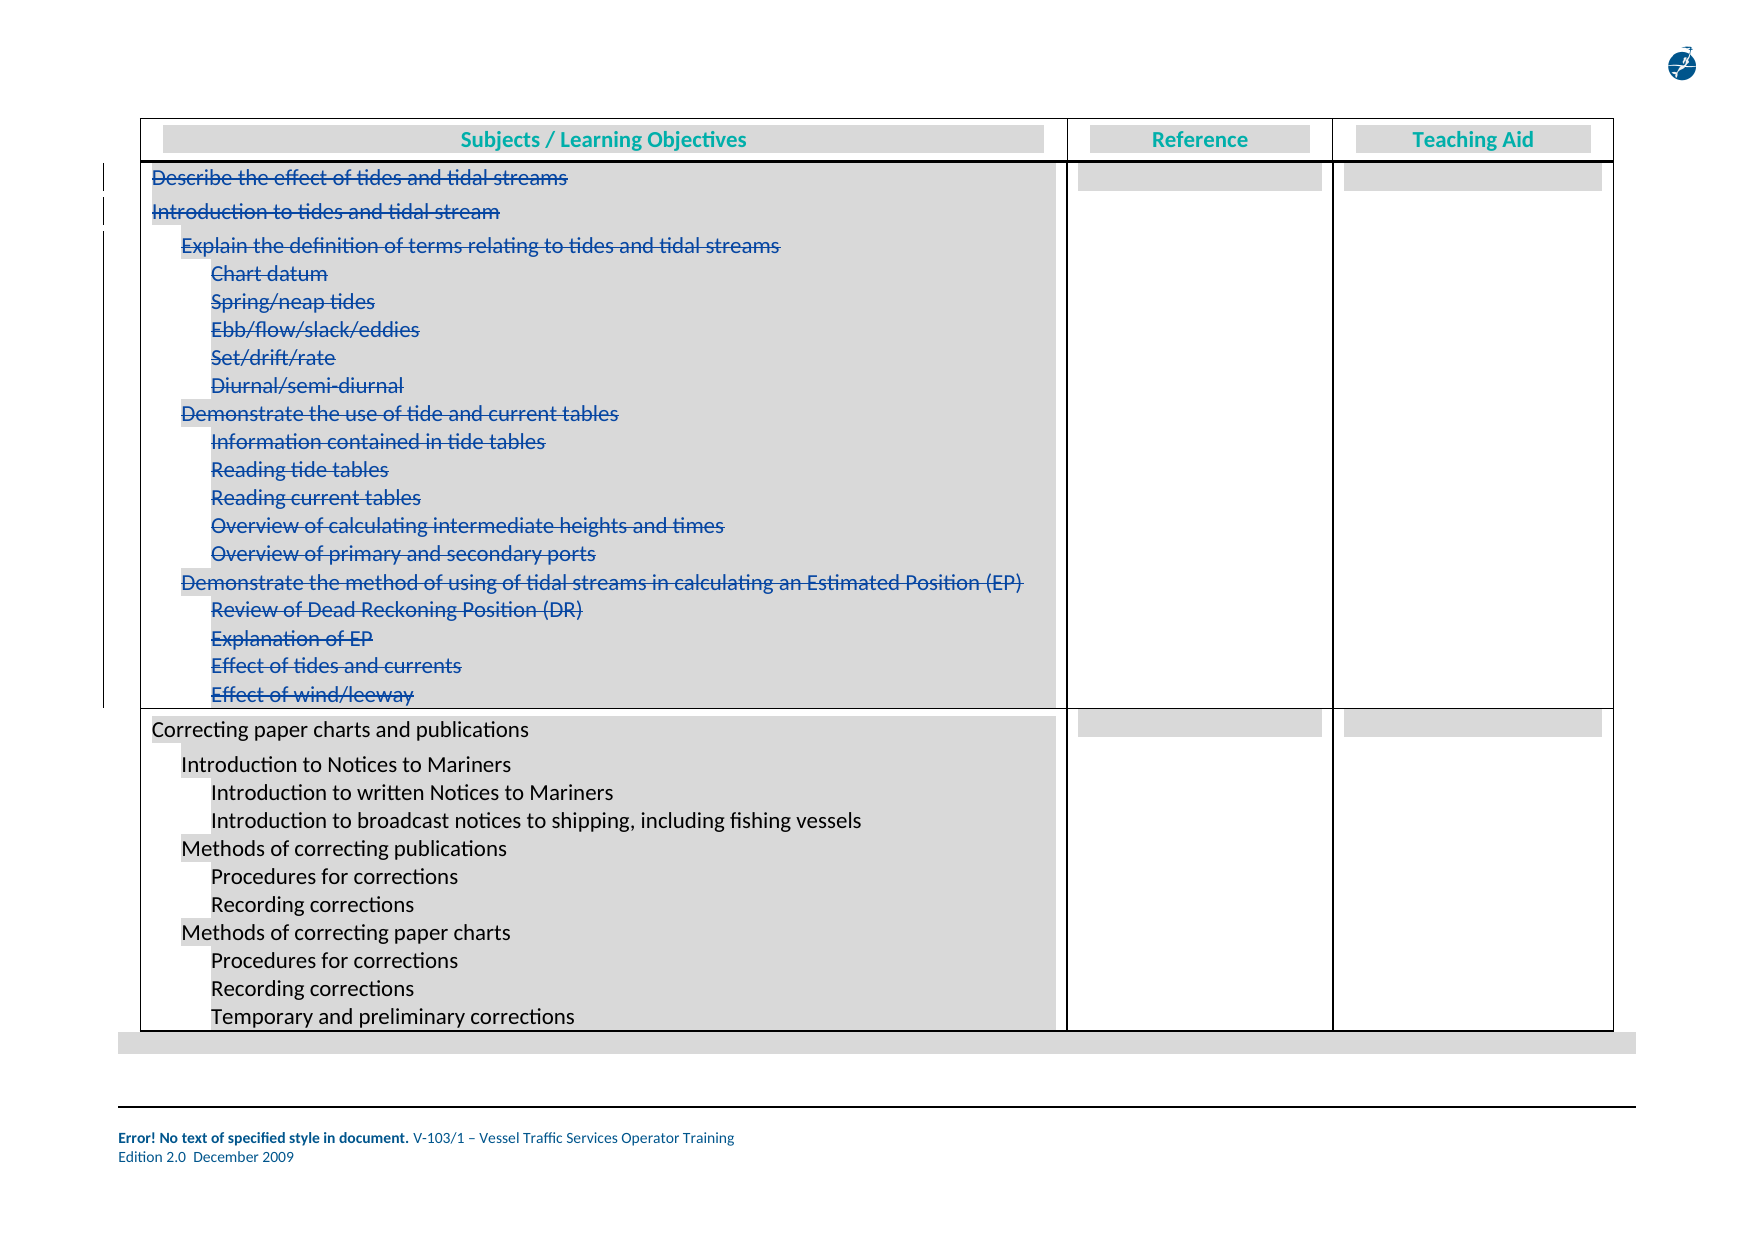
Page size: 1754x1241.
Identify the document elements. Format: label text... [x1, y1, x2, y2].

table_cell [1334, 709, 1613, 1030]
table_header Reference [1068, 119, 1332, 160]
picture [1637, 0, 1754, 115]
table_cell [141, 163, 211, 708]
table_cell [1056, 163, 1066, 708]
table_header Teaching Aid [1333, 119, 1613, 160]
table_cell Correcting paper charts and publications Introduction to Notices to Mariners Introduction to written Notices to Mariners Introduction to broadcast notices to shipping, including fishing vessels Methods of correcting publications Procedures for corrections Recording corrections Methods of correcting paper charts Procedures for corrections Recording corrections Temporary and preliminary corrections [141, 709, 1066, 1030]
table_cell [1068, 709, 1332, 1030]
table_cell [1068, 163, 1332, 708]
table_header Subjects / Learning Objectives [141, 119, 1067, 160]
table_cell [1334, 163, 1613, 708]
